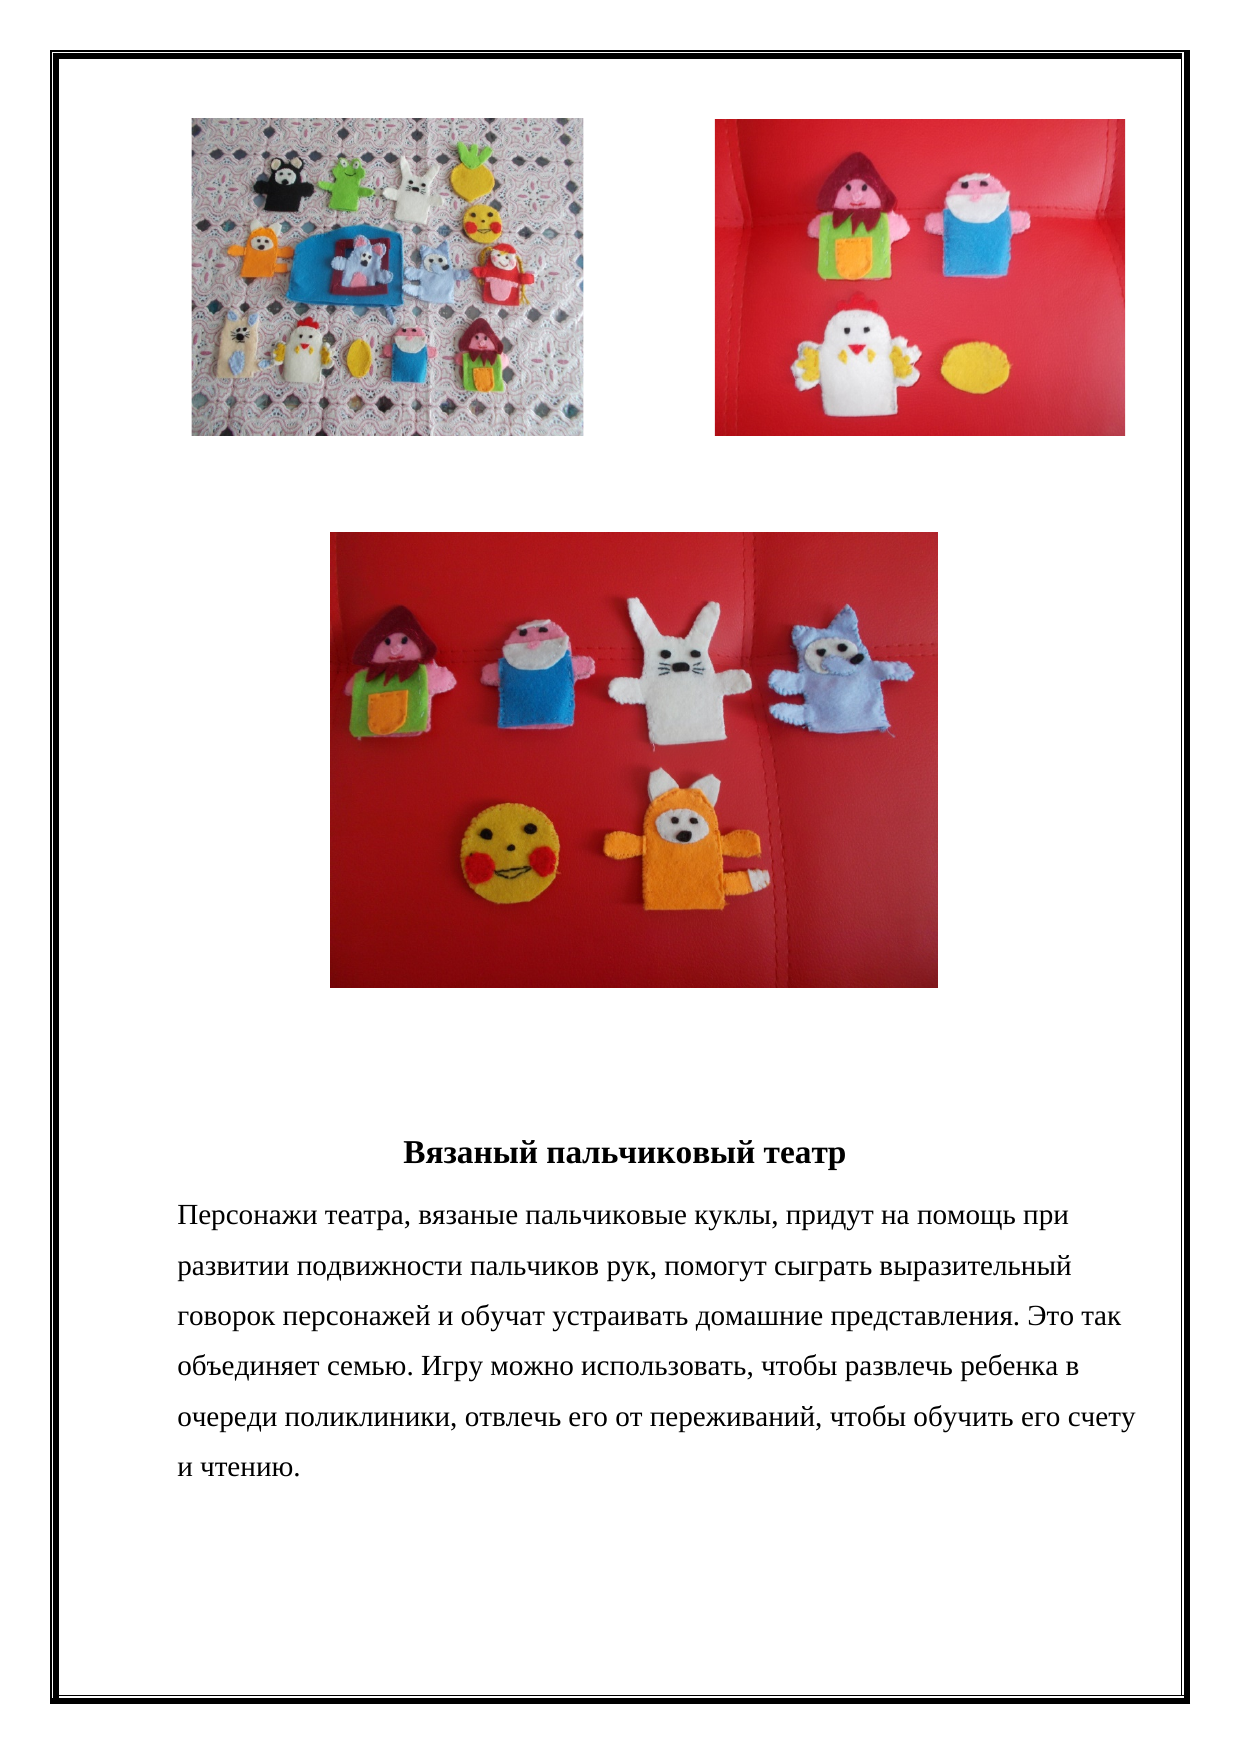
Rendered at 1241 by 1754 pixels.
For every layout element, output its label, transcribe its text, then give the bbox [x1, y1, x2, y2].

text Вязаный пальчиковый театр [177, 1133, 1152, 1171]
picture [330, 532, 938, 988]
picture [191, 118, 584, 436]
text Персонажи театра, вязаные пальчиковые куклы, придут на помощь при развитии подвижности пальчиков рук, помогут сыграть выразительный говорок персонажей и обучат устраивать домашние представления. Это так объединяет семью. Игру можно использовать, чтобы развлечь ребенка в очереди поликлиники, отвлечь его от переживаний, чтобы обучить его счету и чтению. [177, 1197, 1152, 1483]
picture [714, 119, 1126, 436]
